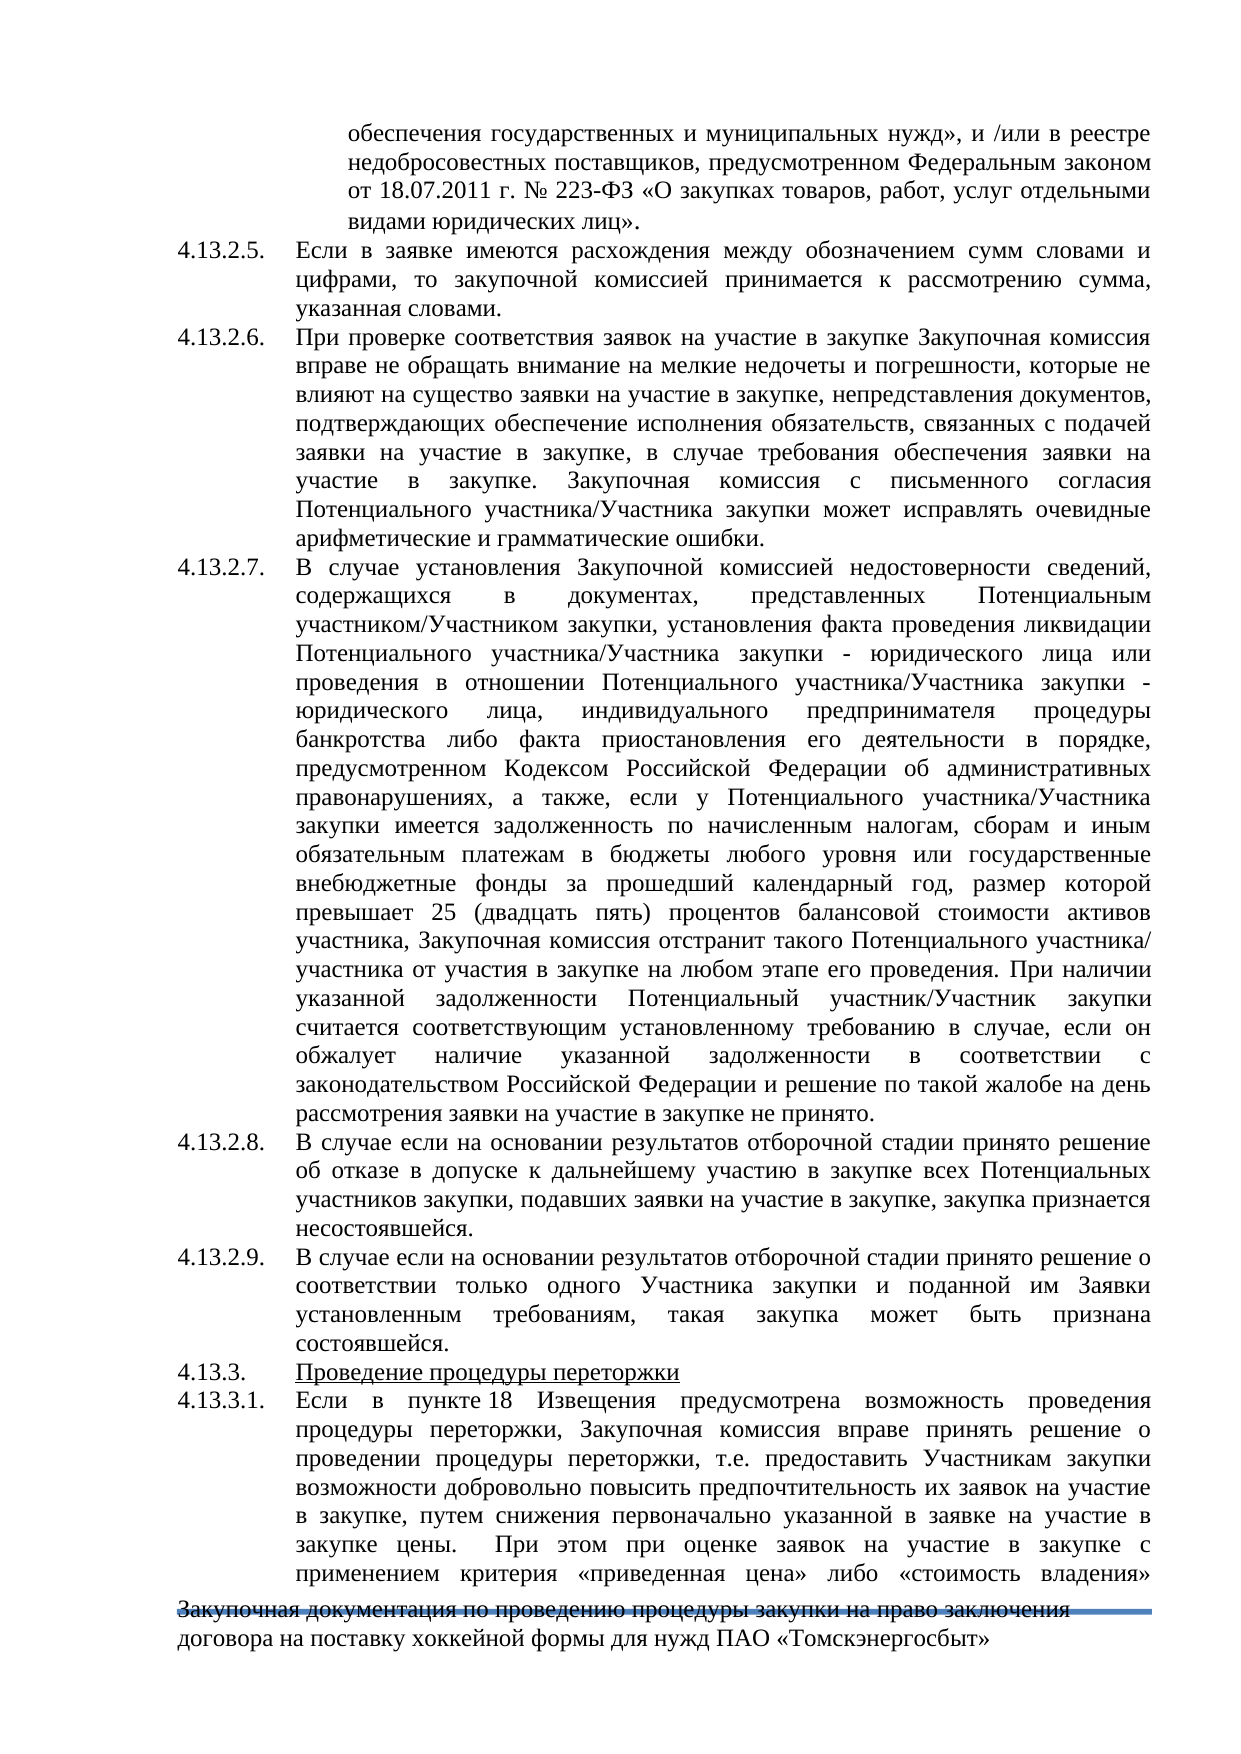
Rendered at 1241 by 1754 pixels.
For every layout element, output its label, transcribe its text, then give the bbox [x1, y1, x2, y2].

list В случае установления Закупочной комиссией недостоверности сведений, содержащихся в документах, представленных Потенциальным участником/Участником закупки, установления факта проведения ликвидации Потенциального участника/Участника закупки - юридического лица или проведения в отношении Потенциального участника/Участника закупки - юридического лица, индивидуального предпринимателя процедуры банкротства либо факта приостановления его деятельности в порядке, предусмотренном Кодексом Российской Федерации об административных правонарушениях, а также, если у Потенциального участника/Участника закупки имеется задолженность по начисленным налогам, сборам и иным обязательным платежам в бюджеты любого уровня или государственные внебюджетные фонды за прошедший календарный год, размер которой превышает 25 (двадцать пять) процентов балансовой стоимости активов участника, Закупочная комиссия отстранит такого Потенциального участника/ участника от участия в закупке на любом этапе его проведения. При наличии указанной задолженности Потенциальный участник/Участник закупки считается соответствующим установленному требованию в случае, если он обжалует наличие указанной задолженности в соответствии с законодательством Российской Федерации и решение по такой жалобе на день рассмотрения заявки на участие в закупке не принято. [177, 552, 1152, 1127]
list В случае если на основании результатов отборочной стадии принято решение о соответствии только одного Участника закупки и поданной им Заявки установленным требованиям, такая закупка может быть признана состоявшейся. [177, 1242, 1152, 1357]
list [177, 1386, 1152, 1587]
list При проверке соответствия заявок на участие в закупке Закупочная комиссия вправе не обращать внимание на мелкие недочеты и погрешности, которые не влияют на существо заявки на участие в закупке, непредставления документов, подтверждающих обеспечение исполнения обязательств, связанных с подачей заявки на участие в закупке, в случае требования обеспечения заявки на участие в закупке. Закупочная комиссия с письменного согласия Потенциального участника/Участника закупки может исправлять очевидные арифметические и грамматические ошибки. [177, 322, 1152, 552]
list Если в заявке имеются расхождения между обозначением сумм словами и цифрами, то закупочной комиссией принимается к рассмотрению сумма, указанная словами. [177, 236, 1152, 322]
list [295, 118, 1152, 236]
list Проведение процедуры переторжки [177, 1357, 1152, 1386]
list В случае если на основании результатов отборочной стадии принято решение об отказе в допуске к дальнейшему участию в закупке всех Потенциальных участников закупки, подавших заявки на участие в закупке, закупка признается несостоявшейся. [177, 1127, 1152, 1242]
